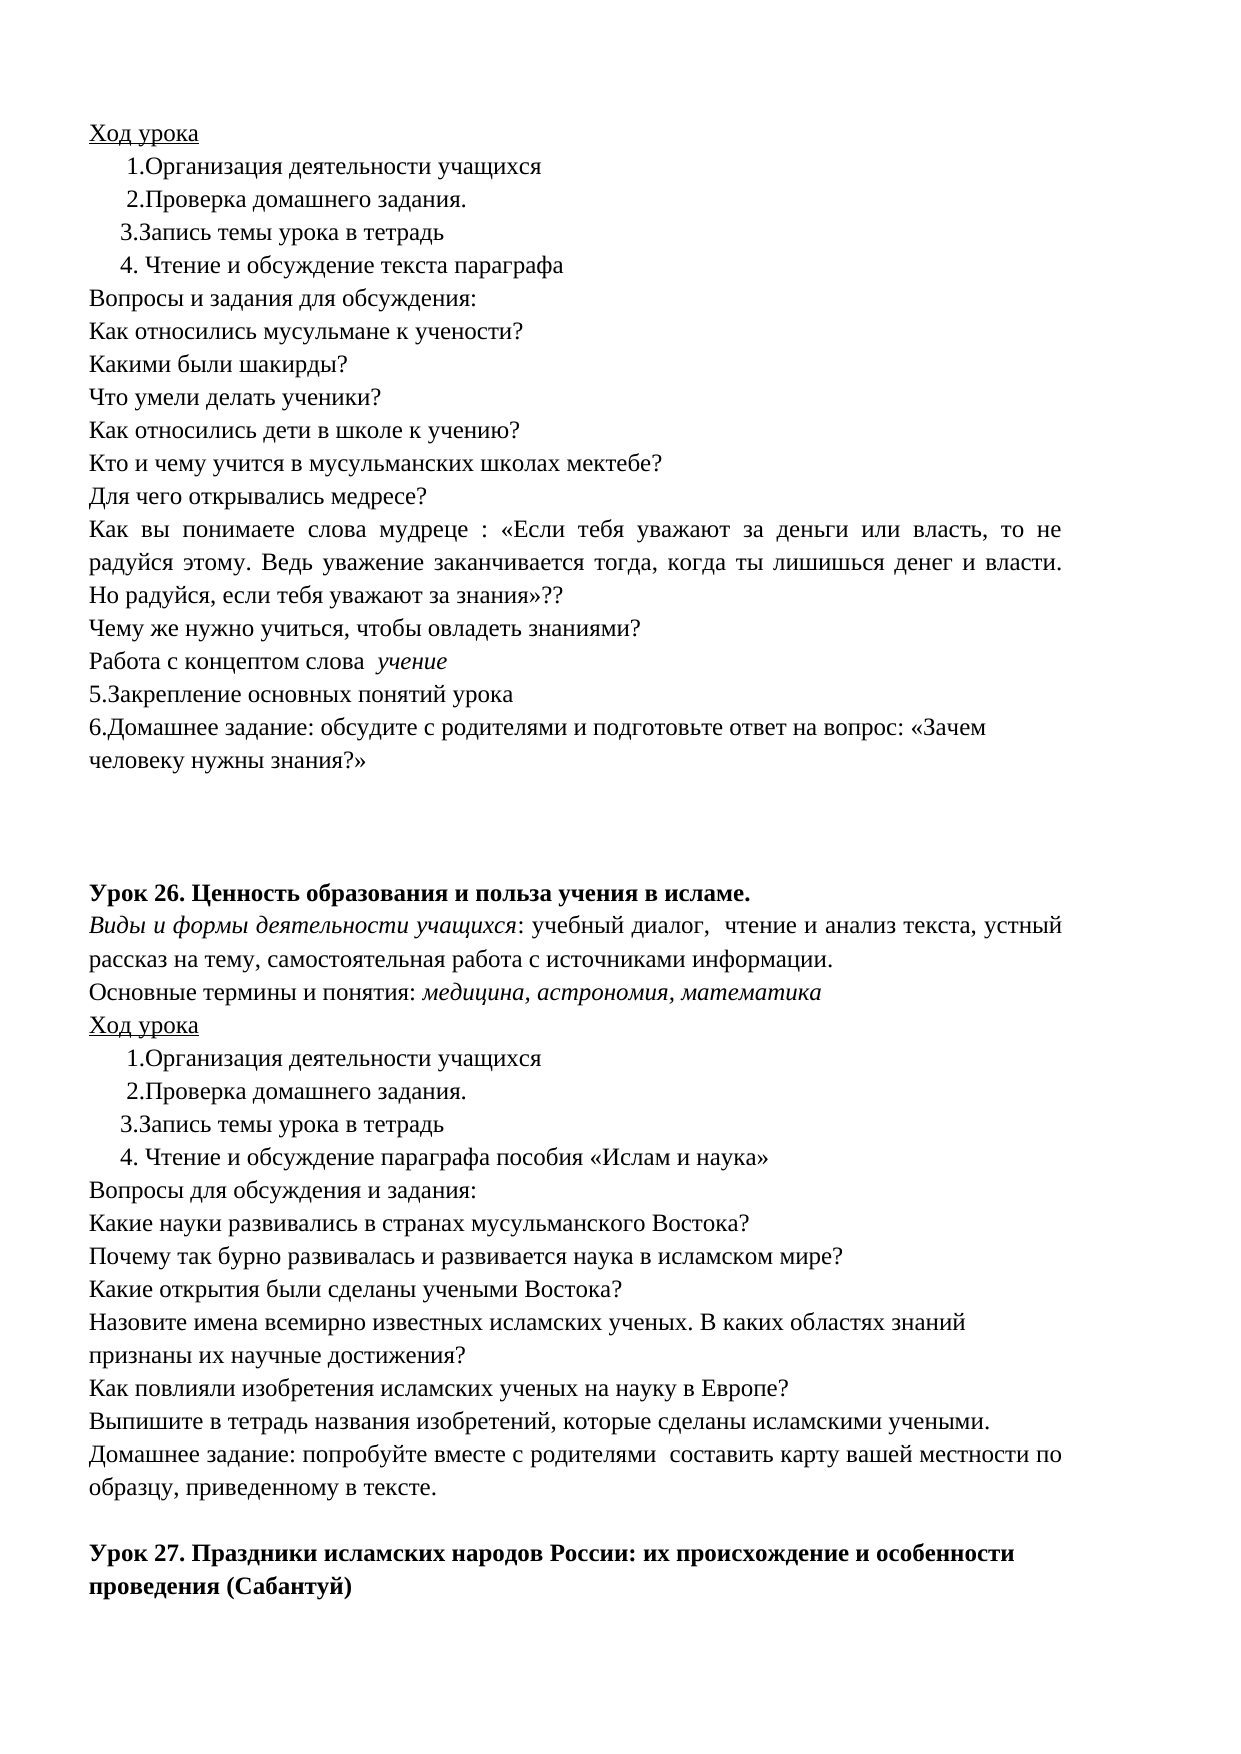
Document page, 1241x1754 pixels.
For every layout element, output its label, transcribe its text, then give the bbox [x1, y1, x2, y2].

text Работа с концептом слова учение [88, 646, 1063, 675]
text Что умели делать ученики? [88, 382, 1063, 411]
text Вопросы и задания для обсуждения: [88, 283, 1063, 312]
text 4. Чтение и обсуждение параграфа пособия «Ислам и наука» [88, 1142, 1063, 1171]
text 1.Организация деятельности учащихся [126, 1043, 1063, 1071]
text Основные термины и понятия: медицина, астрономия, математика [88, 977, 1063, 1005]
text Урок 27. Праздники исламских народов России: их происхождение и особенности проведения (Сабантуй) [88, 1538, 1063, 1600]
text Для чего открывались медресе? [88, 481, 1063, 510]
text Какие науки развивались в странах мусульманского Востока? [88, 1208, 1063, 1237]
text Назовите имена всемирно известных исламских ученых. В каких областях знаний признаны их научные достижения? [88, 1307, 1063, 1369]
text 2.Проверка домашнего задания. [126, 184, 1063, 213]
text Как относились дети в школе к учению? [88, 415, 1063, 444]
text Выпишите в тетрадь названия изобретений, которые сделаны исламскими учеными. [88, 1406, 1063, 1435]
text Ход урока [88, 118, 1063, 147]
text 3.Запись темы урока в тетрадь [88, 1109, 1063, 1137]
text Почему так бурно развивалась и развивается наука в исламском мире? [88, 1241, 1063, 1269]
text Домашнее задание: попробуйте вместе с родителями составить карту вашей местности по образцу, приведенному в тексте. [88, 1439, 1063, 1501]
text Кто и чему учится в мусульманских школах мектебе? [88, 448, 1063, 477]
text 5.Закрепление основных понятий урока [88, 679, 1063, 708]
text Вопросы для обсуждения и задания: [88, 1175, 1063, 1203]
text 1.Организация деятельности учащихся [126, 151, 1063, 180]
text Какими были шакирды? [88, 349, 1063, 378]
text Какие открытия были сделаны учеными Востока? [88, 1274, 1063, 1303]
text 6.Домашнее задание: обсудите с родителями и подготовьте ответ на вопрос: «Зачем человеку нужны знания?» [88, 712, 1063, 774]
text Чему же нужно учиться, чтобы овладеть знаниями? [88, 613, 1063, 642]
text Ход урока [88, 1010, 1063, 1038]
text Виды и формы деятельности учащихся: учебный диалог, чтение и анализ текста, устный рассказ на тему, самостоятельная работа с источниками информации. [88, 911, 1063, 972]
text 2.Проверка домашнего задания. [126, 1076, 1063, 1104]
text Как относились мусульмане к учености? [88, 316, 1063, 345]
text Урок 26. Ценность образования и польза учения в исламе. [88, 878, 1063, 906]
text 3.Запись темы урока в тетрадь [88, 217, 1063, 246]
text Как повлияли изобретения исламских ученых на науку в Европе? [88, 1373, 1063, 1402]
text Как вы понимаете слова мудреце : «Если тебя уважают за деньги или власть, то не радуйся этому. Ведь уважение заканчивается тогда, когда ты лишишься денег и власти. Но радуйся, если тебя уважают за знания»?? [88, 514, 1063, 609]
text 4. Чтение и обсуждение текста параграфа [88, 250, 1063, 279]
